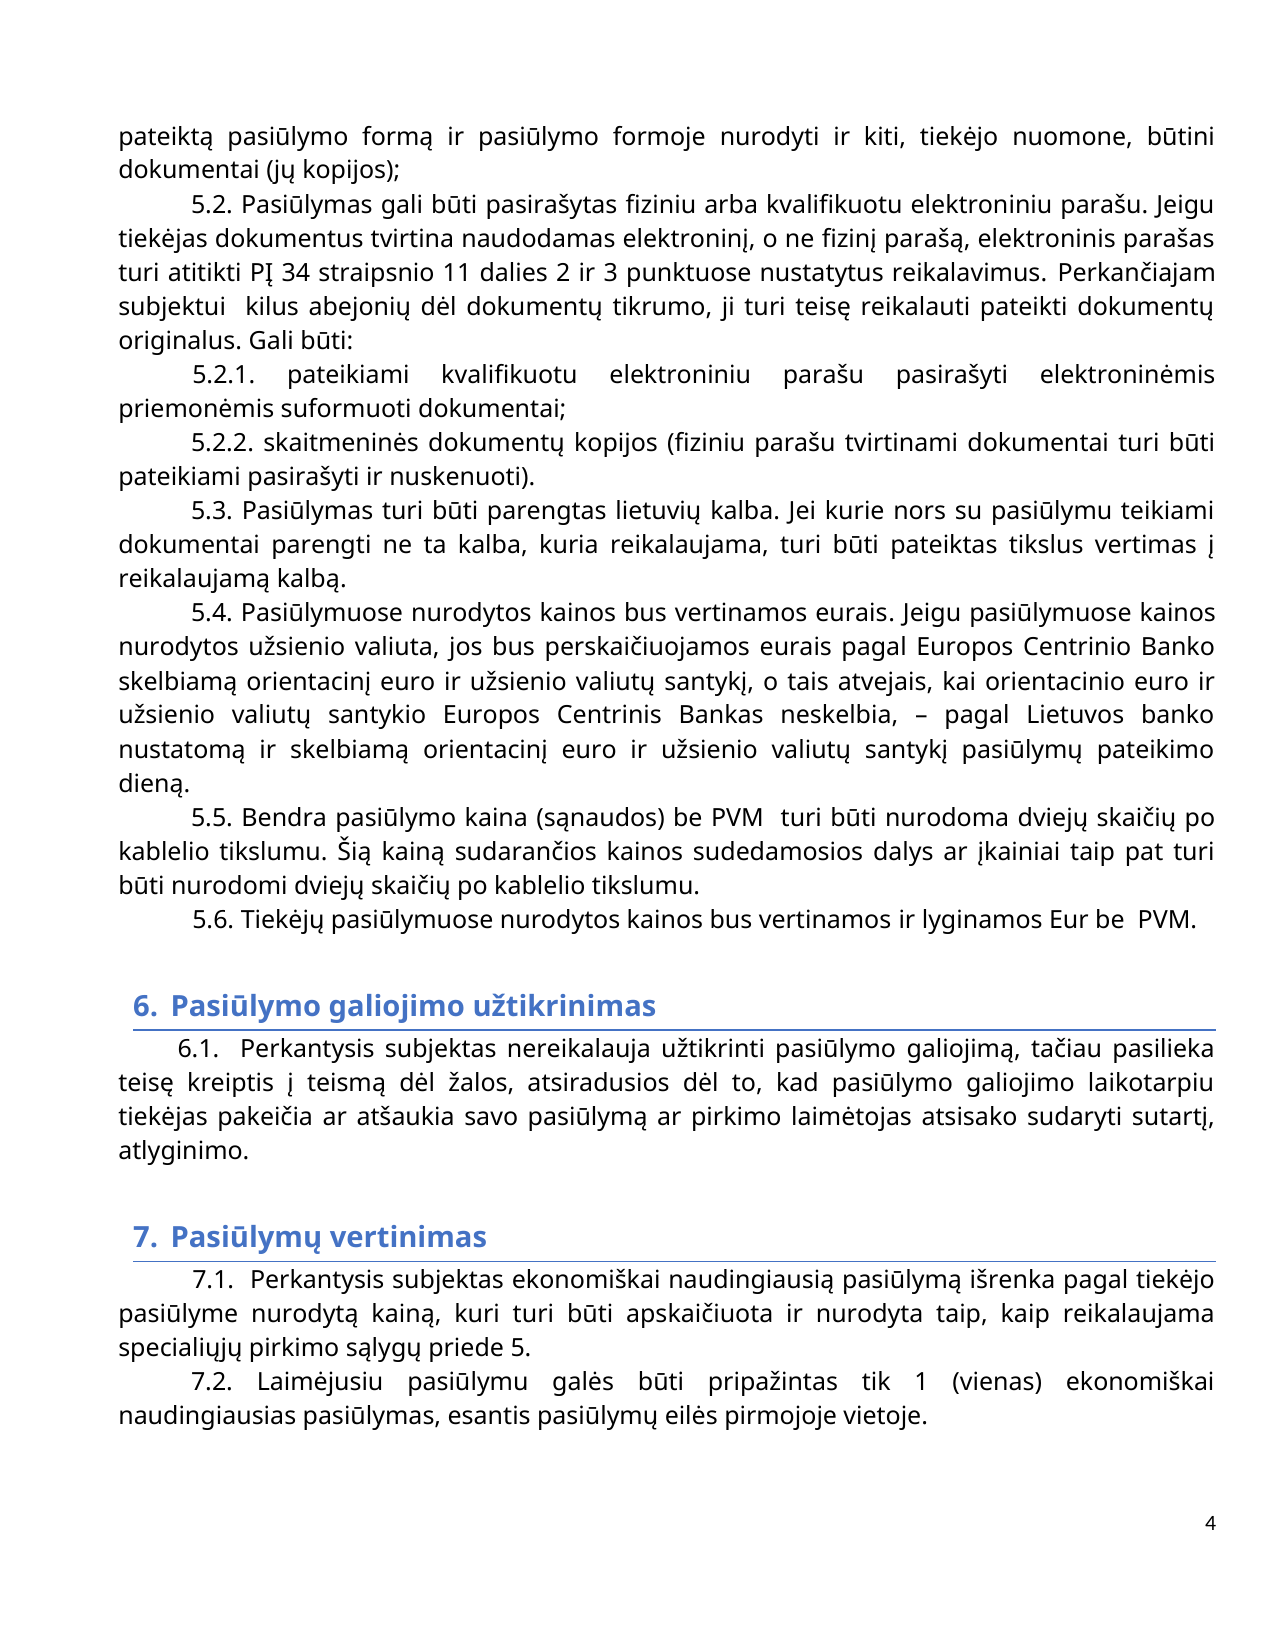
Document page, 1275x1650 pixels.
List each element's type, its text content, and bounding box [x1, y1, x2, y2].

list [118, 118, 1216, 186]
text Pasiūlymų vertinimas [133, 1217, 1216, 1261]
list 5.2.2. skaitmeninės dokumentų kopijos (fiziniu parašu tvirtinami dokumentai turi būti pateikiami pasirašyti ir nuskenuoti). [118, 425, 1216, 493]
list 5.5. Bendra pasiūlymo kaina (sąnaudos) be PVM turi būti nurodoma dviejų skaičių po kablelio tikslumu. Šią kainą sudarančios kainos sudedamosios dalys ar įkainiai taip pat turi būti nurodomi dviejų skaičių po kablelio tikslumu. [118, 799, 1216, 902]
list 5.3. Pasiūlymas turi būti parengtas lietuvių kalba. Jei kurie nors su pasiūlymu teikiami dokumentai parengti ne ta kalba, kuria reikalaujama, turi būti pateiktas tikslus vertimas į reikalaujamą kalbą. [118, 493, 1216, 595]
list 7.2. Laimėjusiu pasiūlymu galės būti pripažintas tik 1 (vienas) ekonomiškai naudingiausias pasiūlymas, esantis pasiūlymų eilės pirmojoje vietoje. [118, 1364, 1216, 1432]
list 6.1. Perkantysis subjektas nereikalauja užtikrinti pasiūlymo galiojimą, tačiau pasilieka teisę kreiptis į teismą dėl žalos, atsiradusios dėl to, kad pasiūlymo galiojimo laikotarpiu tiekėjas pakeičia ar atšaukia savo pasiūlymą ar pirkimo laimėtojas atsisako sudaryti sutartį, atlyginimo. [118, 1031, 1216, 1167]
list 5.4. Pasiūlymuose nurodytos kainos bus vertinamos eurais. Jeigu pasiūlymuose kainos nurodytos užsienio valiuta, jos bus perskaičiuojamos eurais pagal Europos Centrinio Banko skelbiamą orientacinį euro ir užsienio valiutų santykį, o tais atvejais, kai orientacinio euro ir užsienio valiutų santykio Europos Centrinis Bankas neskelbia, – pagal Lietuvos banko nustatomą ir skelbiamą orientacinį euro ir užsienio valiutų santykį pasiūlymų pateikimo dieną. [118, 595, 1216, 799]
text 5.2.1. pateikiami kvalifikuotu elektroniniu parašu pasirašyti elektroninėmis priemonėmis suformuoti dokumentai; [118, 357, 1216, 425]
list 7.1. Perkantysis subjektas ekonomiškai naudingiausią pasiūlymą išrenka pagal tiekėjo pasiūlyme nurodytą kainą, kuri turi būti apskaičiuota ir nurodyta taip, kaip reikalaujama specialiųjų pirkimo sąlygų priede 5. [118, 1262, 1216, 1364]
text Pasiūlymo galiojimo užtikrinimas [133, 986, 1216, 1029]
list 5.2. Pasiūlymas gali būti pasirašytas fiziniu arba kvalifikuotu elektroniniu parašu. Jeigu tiekėjas dokumentus tvirtina naudodamas elektroninį, o ne fizinį parašą, elektroninis parašas turi atitikti PĮ 34 straipsnio 11 dalies 2 ir 3 punktuose nustatytus reikalavimus. Perkančiajam subjektui kilus abejonių dėl dokumentų tikrumo, ji turi teisę reikalauti pateikti dokumentų originalus. Gali būti: [118, 186, 1216, 357]
list 5.6. Tiekėjų pasiūlymuose nurodytos kainos bus vertinamos ir lyginamos Eur be PVM. [192, 902, 1216, 936]
